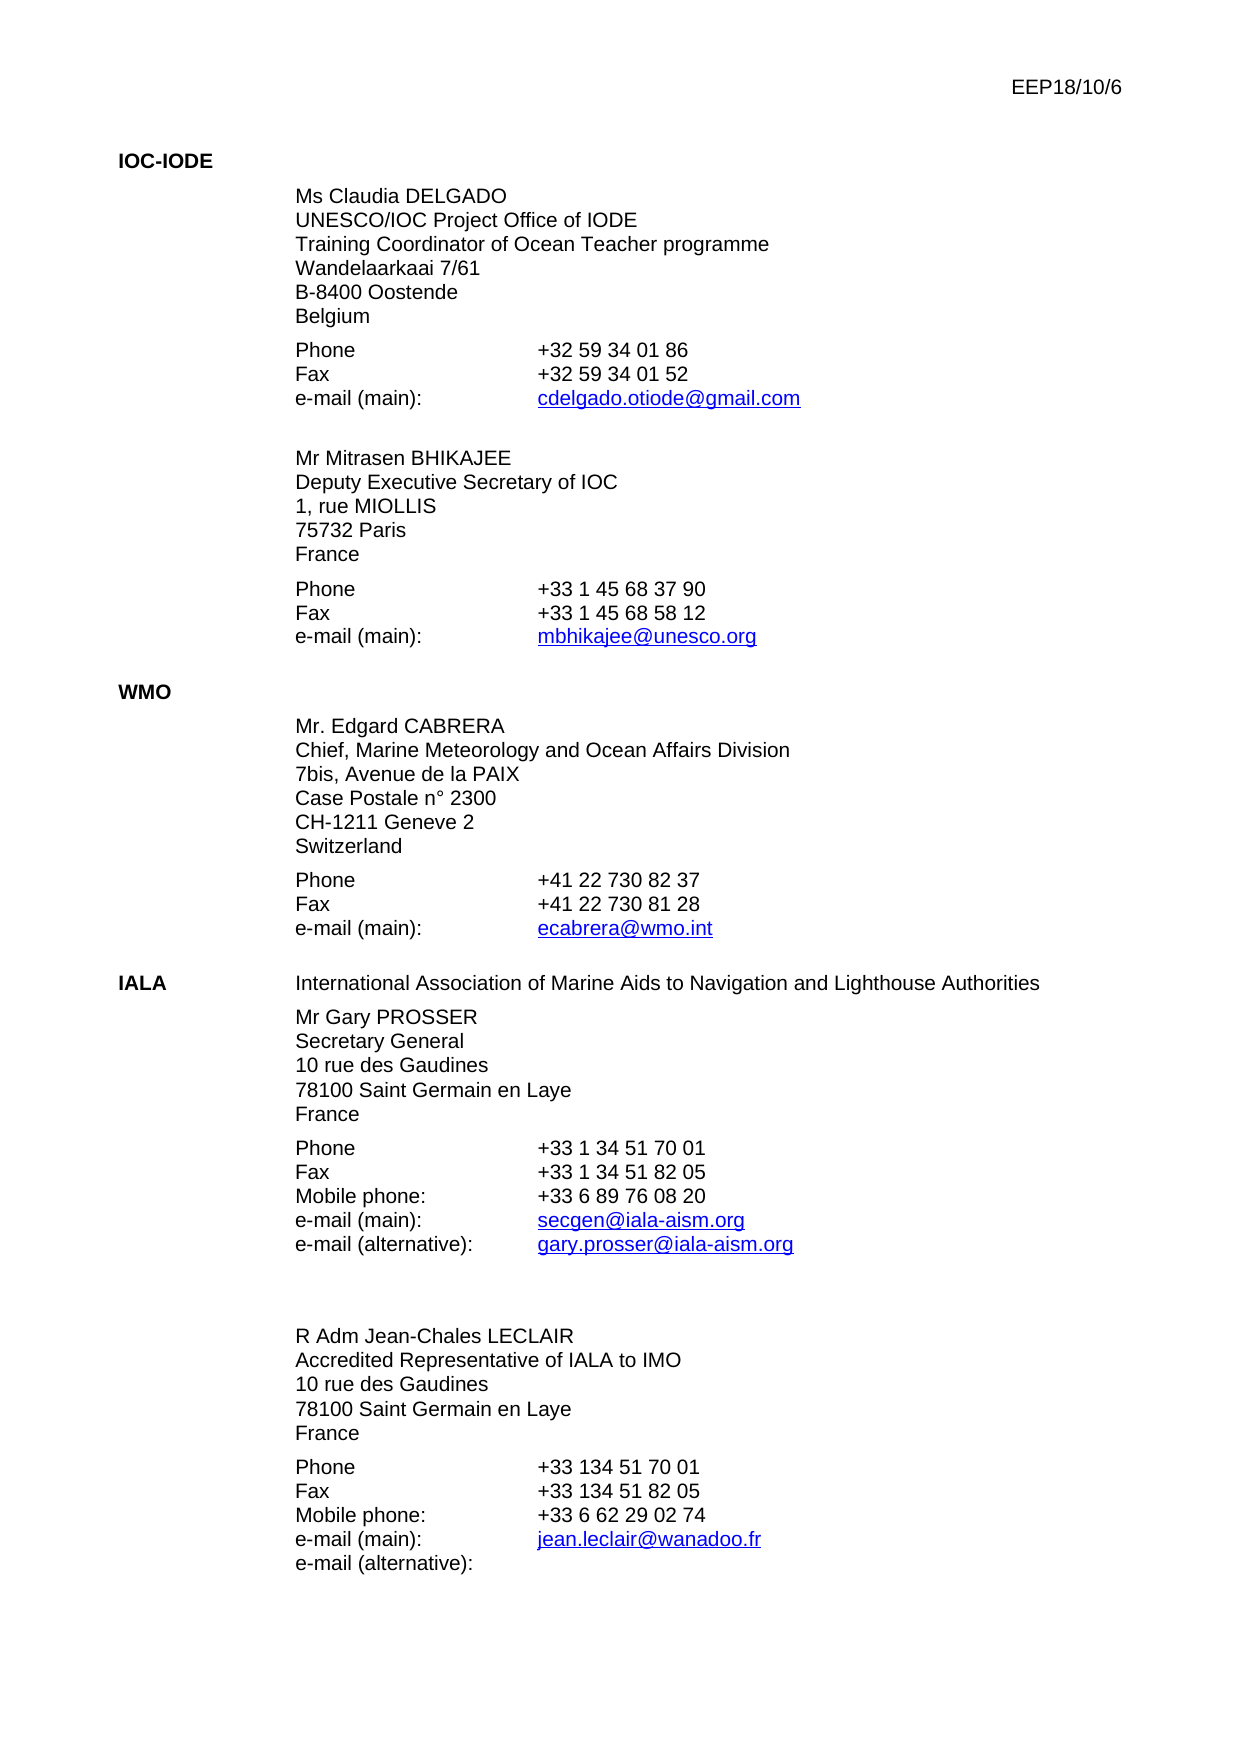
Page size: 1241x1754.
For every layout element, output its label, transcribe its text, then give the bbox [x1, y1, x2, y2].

text UNESCO/IOC Project Office of IODE [118, 208, 1122, 232]
text Fax +33 1 45 68 58 12 [118, 600, 1122, 624]
text Fax +33 134 51 82 05 [118, 1478, 1122, 1502]
text e-mail (main): secgen@iala-aism.org [118, 1208, 1122, 1232]
text Belgium [118, 303, 1122, 327]
text Mr. Edgard CABRERA [118, 714, 1122, 738]
text Mobile phone: +33 6 62 29 02 74 [118, 1502, 1122, 1526]
text Ms Claudia DELGADO [118, 184, 1122, 208]
text CH-1211 Geneve 2 [118, 809, 1122, 833]
text e-mail (main): cdelgado.otiode@gmail.com [118, 386, 1122, 409]
text Fax +33 1 34 51 82 05 [118, 1160, 1122, 1184]
text Switzerland [118, 833, 1122, 857]
text Mr Mitrasen BHIKAJEE [118, 446, 1122, 470]
text 78100 Saint Germain en Laye [118, 1396, 1122, 1420]
text Phone +33 1 34 51 70 01 [118, 1136, 1122, 1160]
text France [118, 1102, 1122, 1126]
text e-mail (main): mbhikajee@unesco.org [118, 624, 1122, 648]
text 78100 Saint Germain en Laye [118, 1078, 1122, 1102]
text B-8400 Oostende [118, 279, 1122, 303]
text e-mail (main): jean.leclair@wanadoo.fr [118, 1526, 1122, 1550]
text 7bis, Avenue de la PAIX [118, 762, 1122, 786]
text Fax +41 22 730 81 28 [118, 892, 1122, 916]
text Chief, Marine Meteorology and Ocean Affairs Division [118, 738, 1122, 762]
text IOC-IODE [118, 149, 1122, 173]
text Phone +41 22 730 82 37 [118, 868, 1122, 892]
text Training Coordinator of Ocean Teacher programme [118, 232, 1122, 256]
text Deputy Executive Secretary of IOC [118, 470, 1122, 494]
text 10 rue des Gaudines [118, 1372, 1122, 1396]
text Fax +32 59 34 01 52 [118, 362, 1122, 386]
text R Adm Jean-Chales LECLAIR [118, 1324, 1122, 1348]
text Mr Gary PROSSER [118, 1005, 1122, 1029]
text 10 rue des Gaudines [118, 1053, 1122, 1077]
text 75732 Paris [118, 518, 1122, 542]
text Wandelaarkaai 7/61 [118, 256, 1122, 279]
text Secretary General [118, 1029, 1122, 1053]
text Mobile phone: +33 6 89 76 08 20 [118, 1184, 1122, 1208]
text e-mail (alternative): gary.prosser@iala-aism.org [118, 1232, 1122, 1256]
text Phone +33 1 45 68 37 90 [118, 576, 1122, 600]
text e-mail (main): ecabrera@wmo.int [118, 916, 1122, 940]
text Phone +32 59 34 01 86 [118, 338, 1122, 362]
text Case Postale n° 2300 [118, 786, 1122, 809]
text e-mail (alternative): [118, 1550, 1122, 1574]
text 1, rue MIOLLIS [118, 494, 1122, 518]
text IALA International Association of Marine Aids to Navigation and Lighthouse Authorities [118, 971, 1122, 995]
text France [118, 1420, 1122, 1444]
text Phone +33 134 51 70 01 [118, 1454, 1122, 1478]
text WMO [118, 679, 1122, 703]
text France [118, 542, 1122, 566]
text Accredited Representative of IALA to IMO [118, 1348, 1122, 1372]
